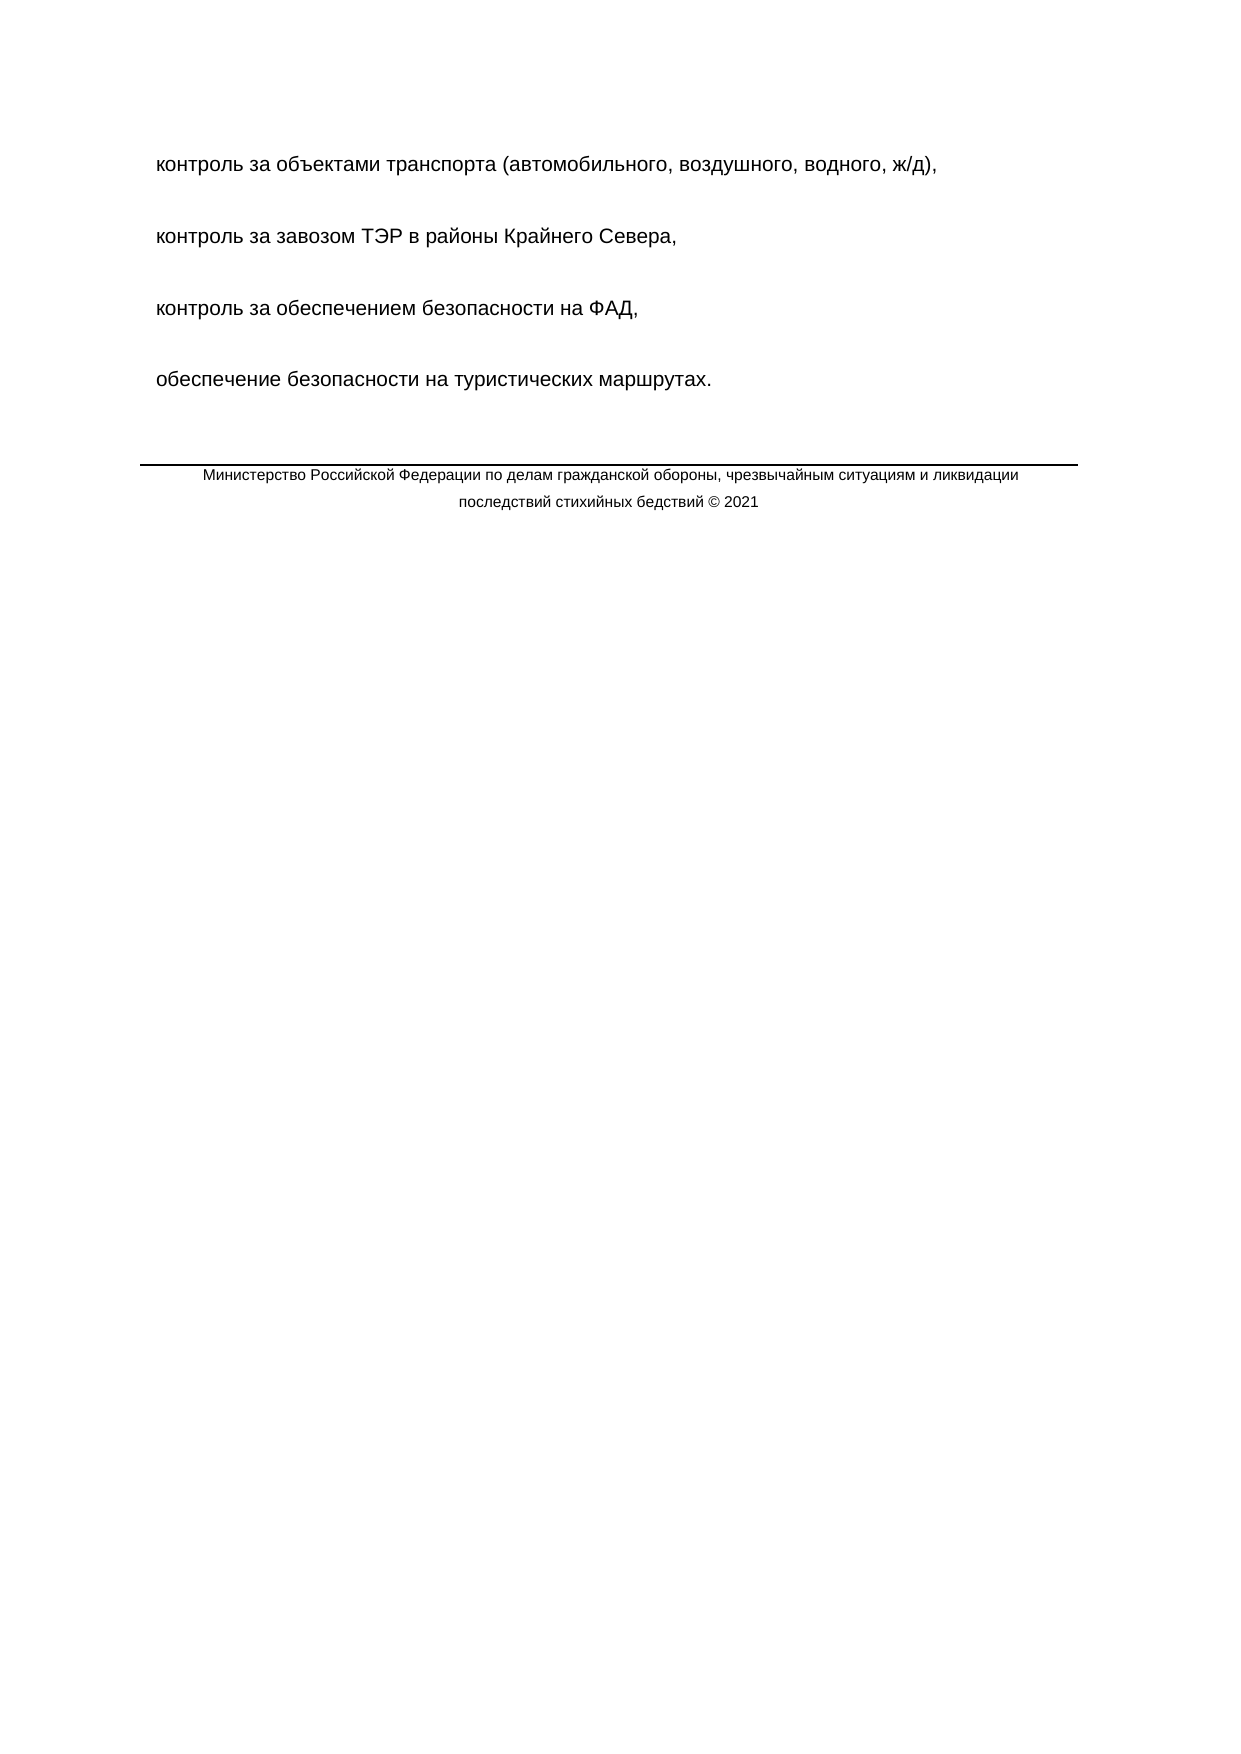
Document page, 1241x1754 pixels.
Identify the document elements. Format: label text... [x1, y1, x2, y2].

table_cell Министерство Российской Федерации по делам гражданской обороны, чрезвычайным ситуациям и ликвидации последствий стихийных бедствий © 2021 [140, 466, 1078, 548]
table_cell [140, 150, 1078, 464]
